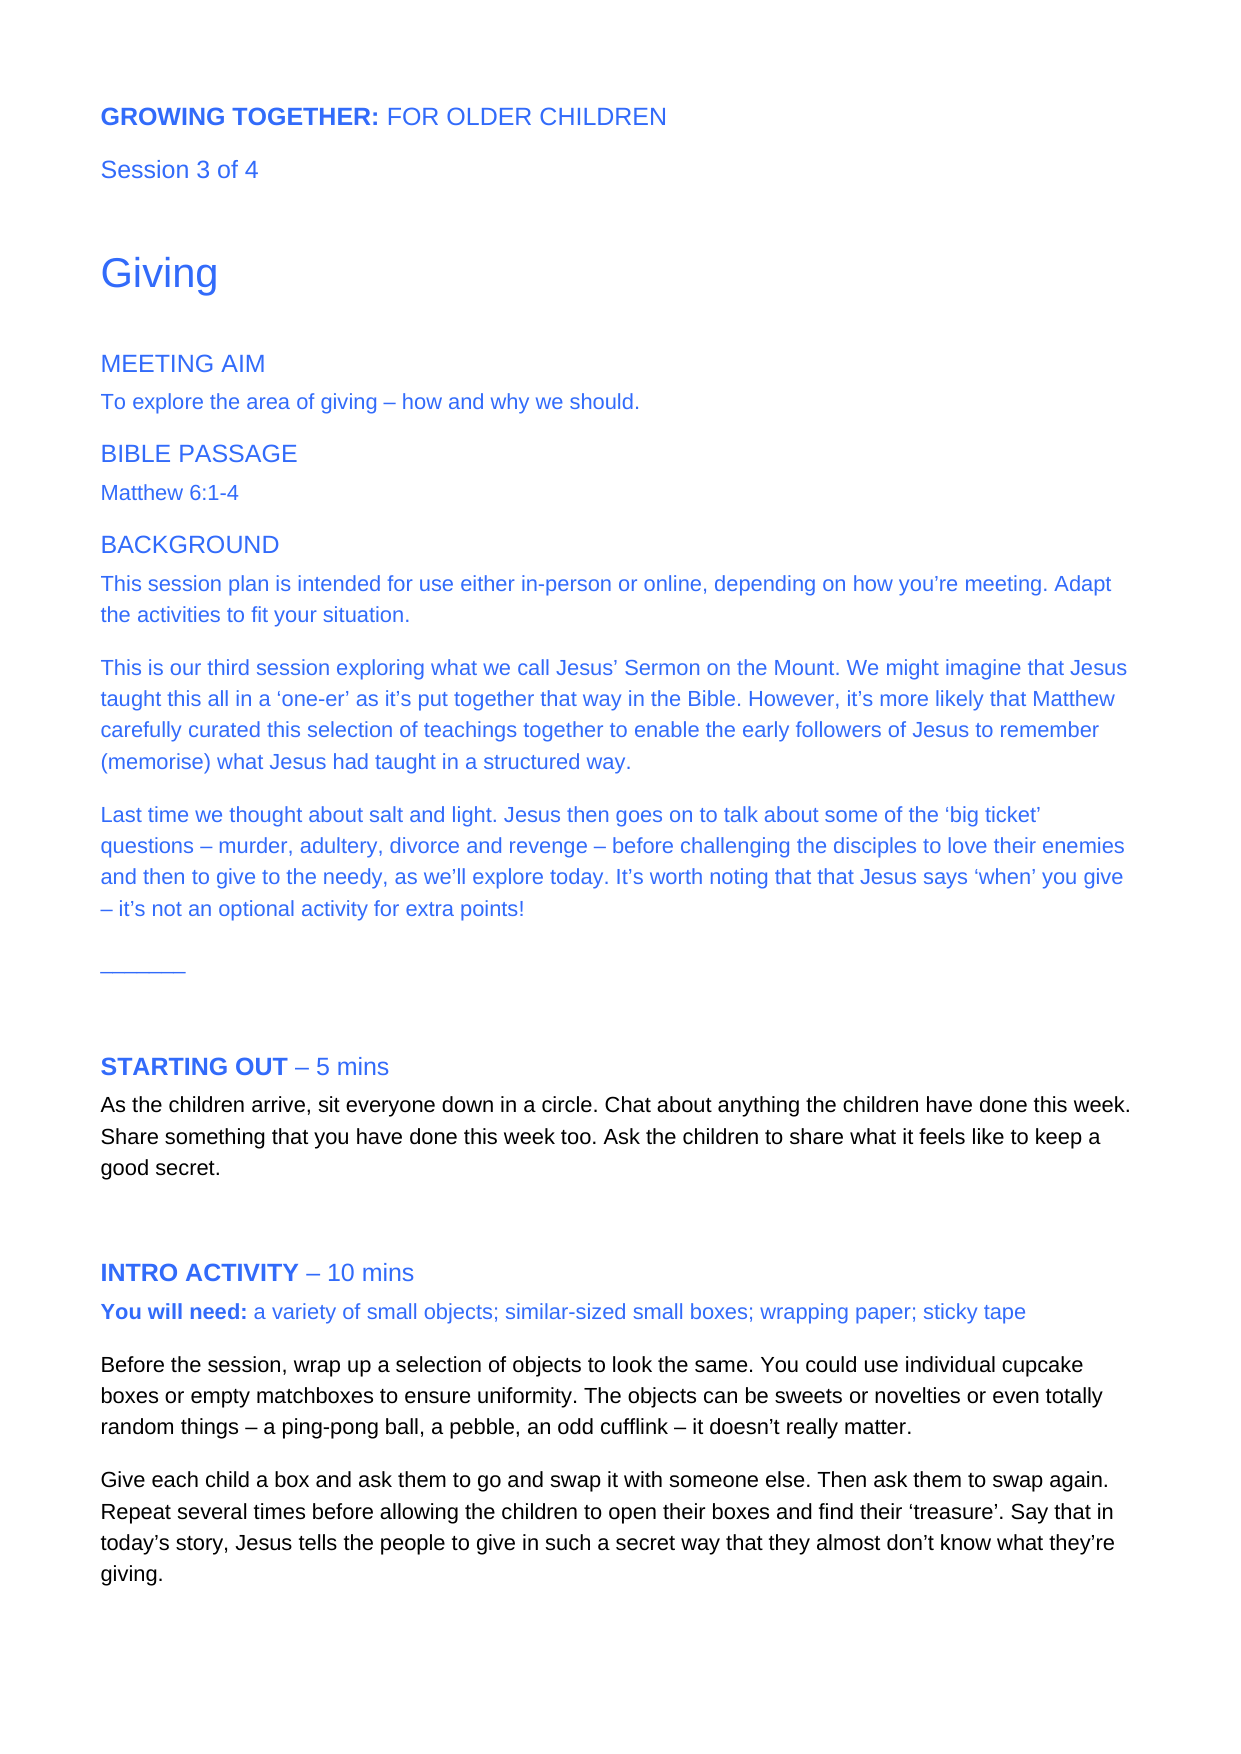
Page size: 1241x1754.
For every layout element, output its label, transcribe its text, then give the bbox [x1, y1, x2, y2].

subtitle INTRO ACTIVITY – 10 mins [100, 1257, 1140, 1288]
subtitle MEETING AIM [100, 347, 1140, 378]
subtitle Giving [100, 263, 1140, 294]
text You will need: a variety of small objects; similar-sized small boxes; wrapping paper; sticky tape [100, 1294, 1140, 1325]
text This session plan is intended for use either in-person or online, depending on how you’re meeting. Adapt the activities to fit your situation. [100, 566, 1140, 628]
text Session 3 of 4 [100, 153, 1140, 185]
text As the children arrive, sit everyone down in a circle. Chat about anything the children have done this week. Share something that you have done this week too. Ask the children to share what it feels like to keep a good secret. [100, 1088, 1140, 1182]
subtitle STARTING OUT – 5 mins [100, 1050, 1140, 1082]
text Last time we thought about salt and light. Jesus then goes on to talk about some of the ‘big ticket’ questions – murder, adultery, divorce and revenge – before challenging the disciples to love their enemies and then to give to the needy, as we’ll explore today. It’s worth noting that that Jesus says ‘when’ you give – it’s not an optional activity for extra points! [100, 797, 1140, 922]
subtitle BIBLE PASSAGE [100, 438, 1140, 469]
text To explore the area of giving – how and why we should. [100, 385, 1140, 416]
text Give each child a box and ask them to go and swap it with someone else. Then ask them to swap again. Repeat several times before allowing the children to open their boxes and find their ‘treasure’. Say that in today’s story, Jesus tells the people to give in such a secret way that they almost don’t know what they’re giving. [100, 1463, 1140, 1588]
text This is our third session exploring what we call Jesus’ Sermon on the Mount. We might imagine that Jesus taught this all in a ‘one-er’ as it’s put together that way in the Bible. However, it’s more likely that Matthew carefully curated this selection of teachings together to enable the early followers of Jesus to remember (memorise) what Jesus had taught in a structured way. [100, 650, 1140, 775]
text GROWING TOGETHER: FOR OLDER CHILDREN [100, 100, 1140, 132]
text Before the session, wrap up a selection of objects to look the same. You could use individual cupcake boxes or empty matchboxes to ensure uniformity. The objects can be sweets or novelties or even totally random things – a ping-pong ball, a pebble, an odd cufflink – it doesn’t really matter. [100, 1347, 1140, 1441]
text _______ [100, 944, 1140, 975]
text Matthew 6:1-4 [100, 475, 1140, 507]
subtitle BACKGROUND [100, 528, 1140, 560]
